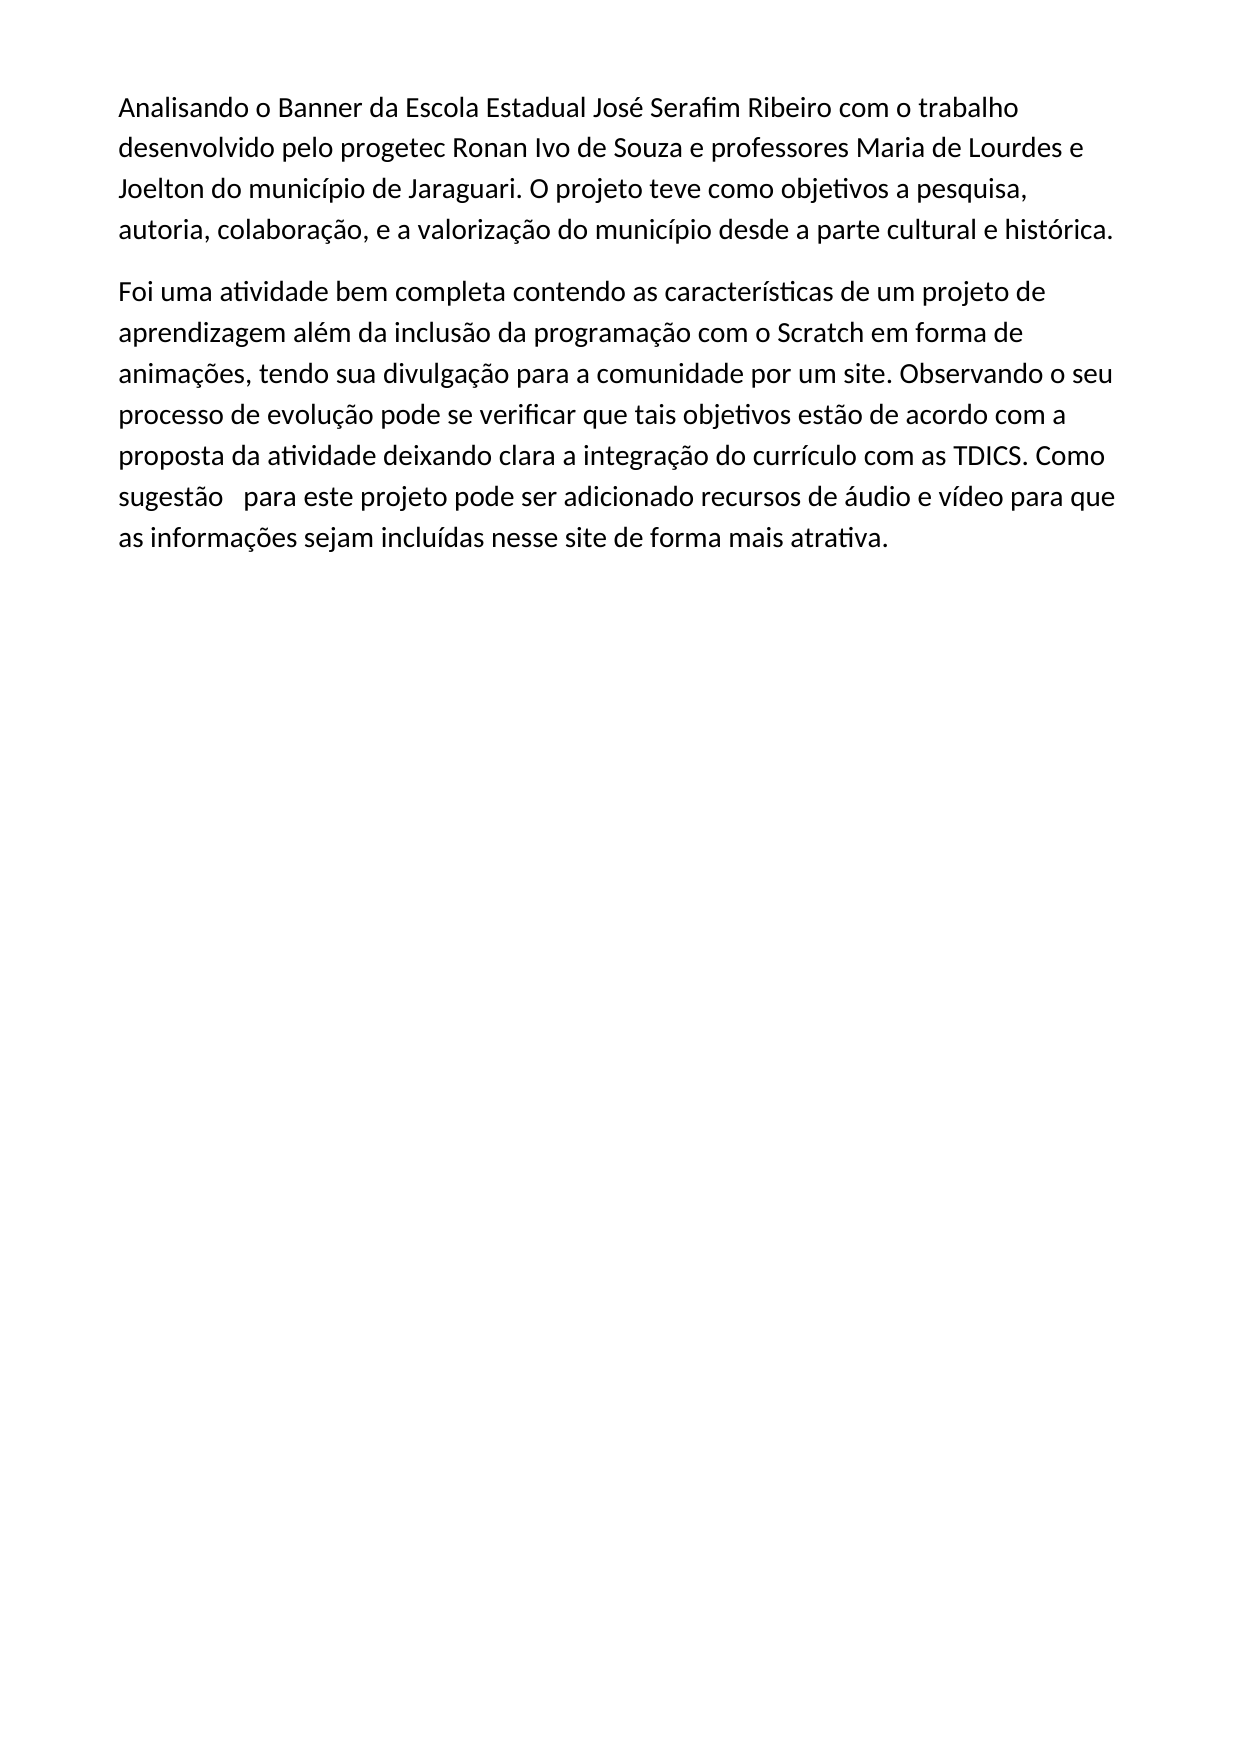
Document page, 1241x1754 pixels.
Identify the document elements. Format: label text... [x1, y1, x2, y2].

text Analisando o Banner da Escola Estadual José Serafim Ribeiro com o trabalho desenvolvido pelo progetec Ronan Ivo de Souza e professores Maria de Lourdes e Joelton do município de Jaraguari. O projeto teve como objetivos a pesquisa, autoria, colaboração, e a valorização do município desde a parte cultural e histórica. [118, 89, 1122, 247]
text Foi uma atividade bem completa contendo as características de um projeto de aprendizagem além da inclusão da programação com o Scratch em forma de animações, tendo sua divulgação para a comunidade por um site. Observando o seu processo de evolução pode se verificar que tais objetivos estão de acordo com a proposta da atividade deixando clara a integração do currículo com as TDICS. Como sugestão para este projeto pode ser adicionado recursos de áudio e vídeo para que as informações sejam incluídas nesse site de forma mais atrativa. [118, 273, 1122, 554]
